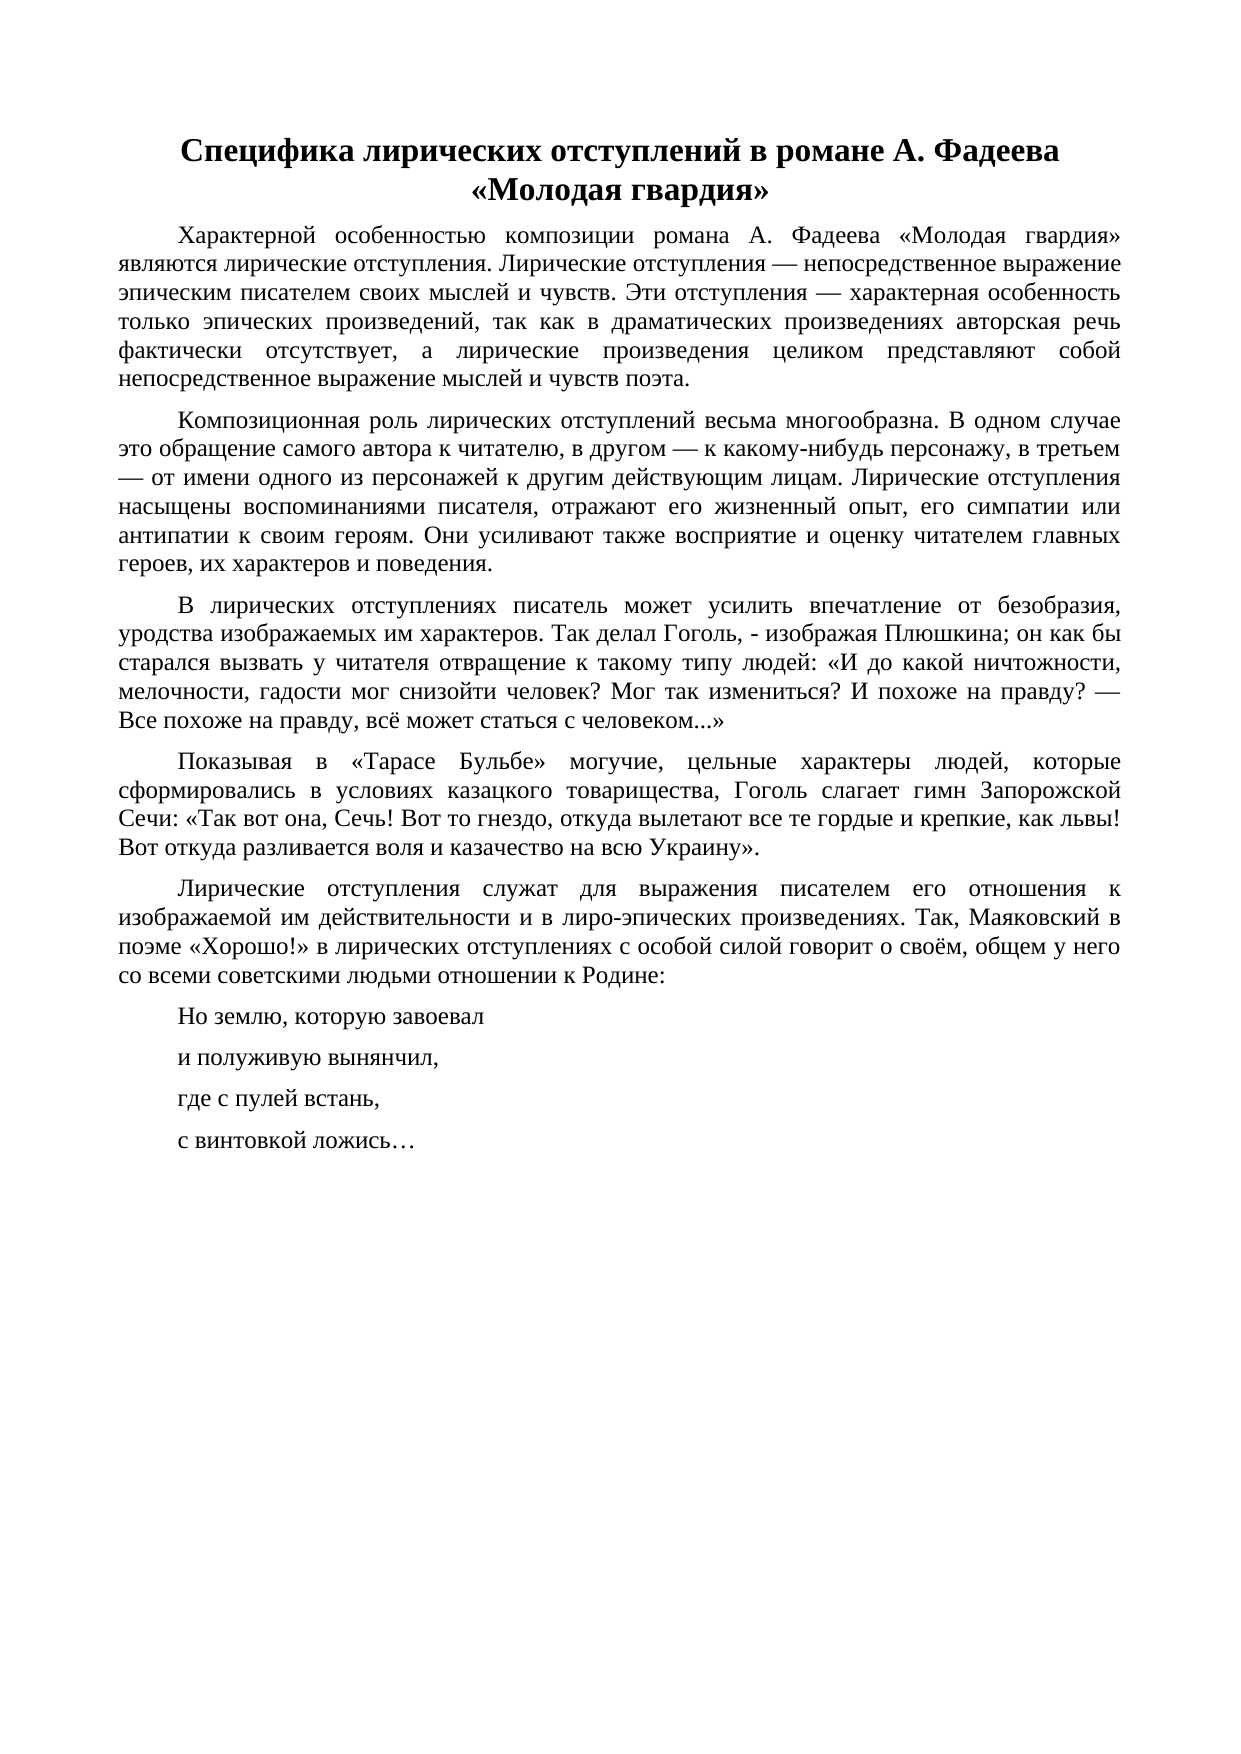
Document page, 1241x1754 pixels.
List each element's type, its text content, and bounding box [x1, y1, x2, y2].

text Характерной особенностью композиции романа А. Фадеева «Молодая гвардия» являются лирические отступления. Лирические отступления — непосредственное выражение эпическим писателем своих мыслей и чувств. Эти отступления — характерная особенность только эпических произведений, так как в драматических произведениях авторская речь фактически отсутствует, а лирические произведения целиком представляют собой непосредственное выражение мыслей и чувств поэта. [118, 220, 1122, 392]
text Композиционная роль лирических отступлений весьма многообразна. В одном случае это обращение самого автора к читателю, в другом — к какому-нибудь персонажу, в третьем — от имени одного из персонажей к другим действующим лицам. Лирические отступления насыщены воспоминаниями писателя, отражают его жизненный опыт, его симпатии или антипатии к своим героям. Они усиливают также восприятие и оценку читателем главных героев, их характеров и поведения. [118, 405, 1122, 577]
text и полуживую вынянчил, [118, 1042, 1122, 1071]
text Но землю, которую завоевал [118, 1001, 1122, 1030]
text Показывая в «Тарасе Бульбе» могучие, цельные характеры людей, которые сформировались в условиях казацкого товарищества, Гоголь слагает гимн Запорожской Сечи: «Так вот она, Сечь! Вот то гнездо, откуда вылетают все те гордые и крепкие, как львы! Вот откуда разливается воля и казачество на всю Украину». [118, 746, 1122, 861]
text с винтовкой ложись… [118, 1125, 1122, 1153]
text Лирические отступления служат для выражения писателем его отношения к изображаемой им действительности и в лиро-эпических произведениях. Так, Маяковский в поэме «Хорошо!» в лирических отступлениях с особой силой говорит о своём, общем у него со всеми советскими людьми отношении к Родине: [118, 873, 1122, 988]
text где с пулей встань, [118, 1083, 1122, 1112]
text В лирических отступлениях писатель может усилить впечатление от безобразия, уродства изображаемых им характеров. Так делал Гоголь, - изображая Плюшкина; он как бы старался вызвать у читателя отвращение к такому типу людей: «И до какой ничтожности, мелочности, гадости мог снизойти человек? Мог так измениться? И похоже на правду? — Все похоже на правду, всё может статься с человеком...» [118, 590, 1122, 733]
text Специфика лирических отступлений в романе А. Фадеева «Молодая гвардия» [118, 131, 1122, 207]
